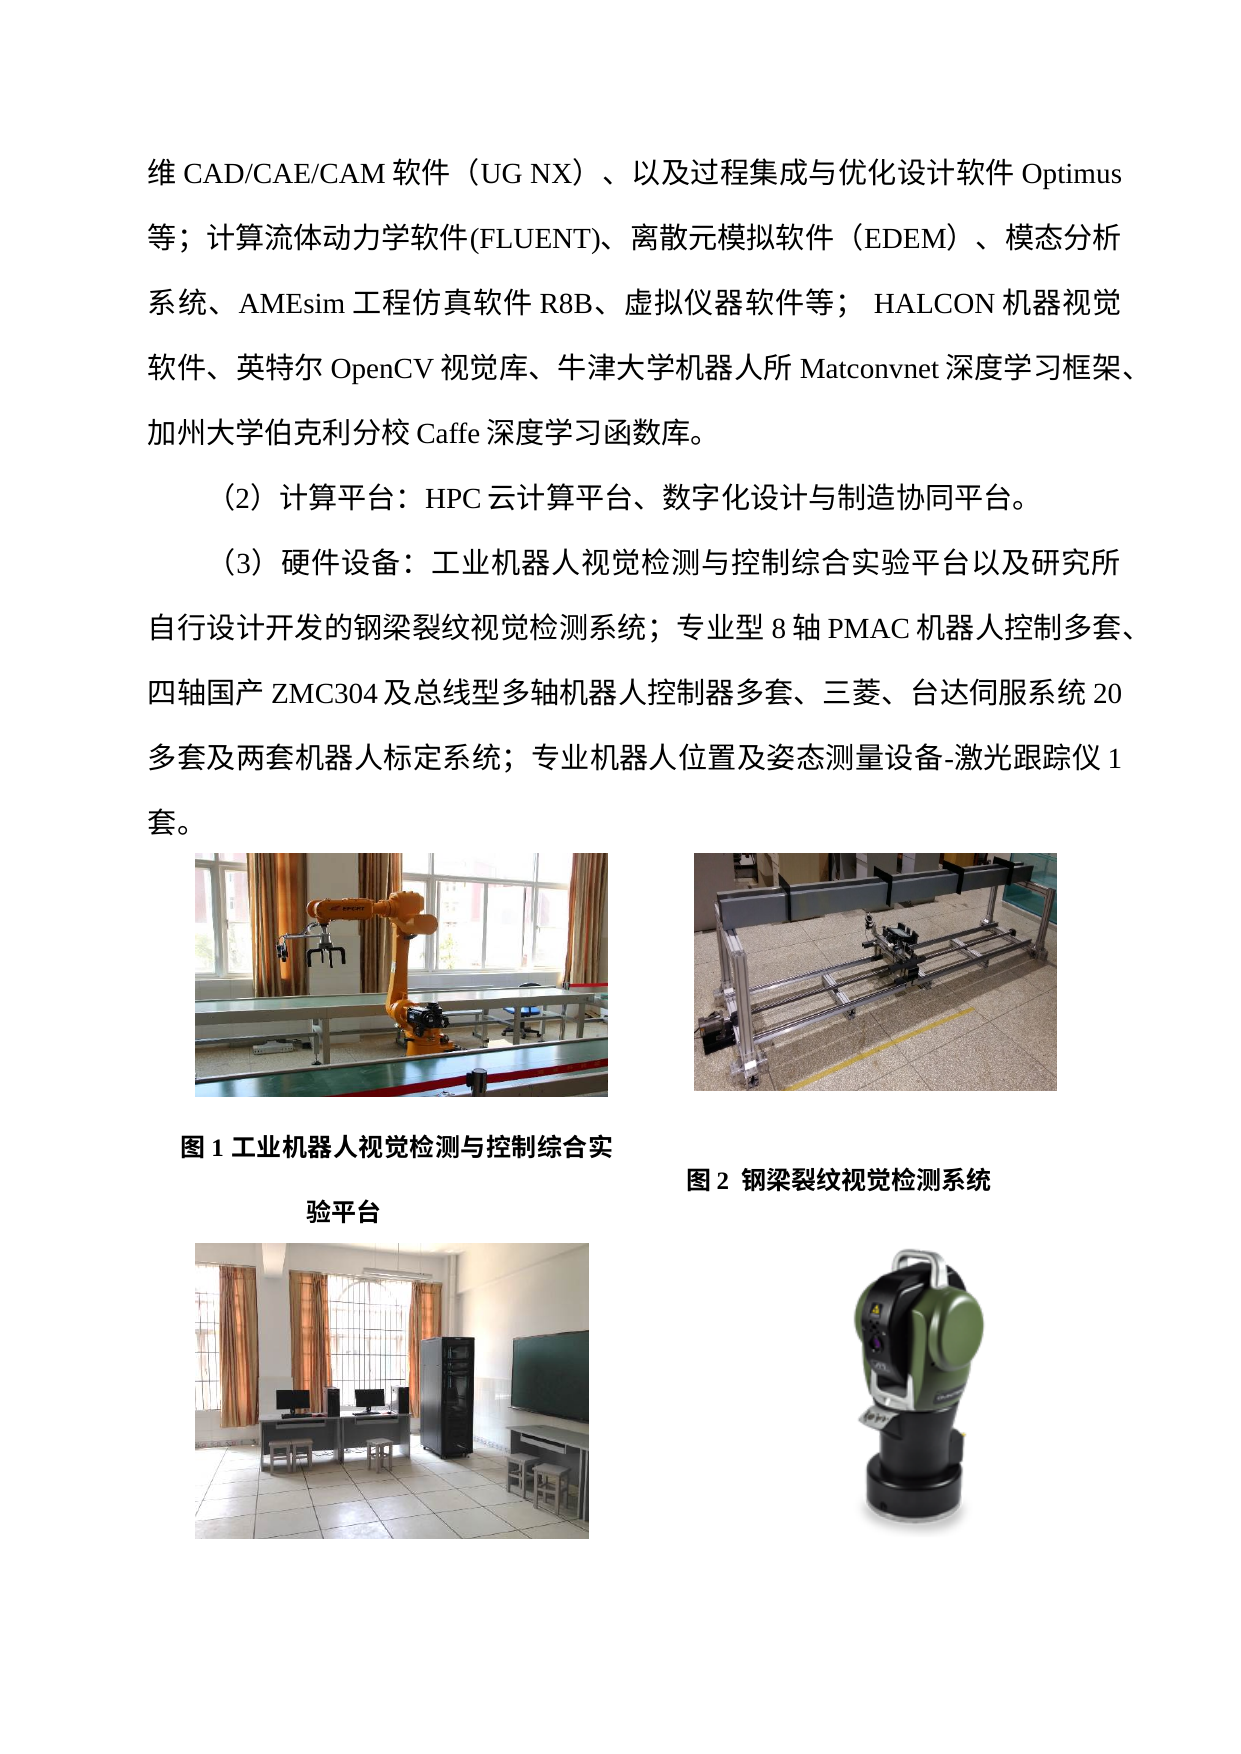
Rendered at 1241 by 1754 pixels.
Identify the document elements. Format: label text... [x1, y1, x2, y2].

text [148, 138, 1122, 463]
table_cell [688, 1243, 1095, 1568]
table_cell 图1 工业机器人视觉检测与控制综合实验平台 [125, 1113, 625, 1243]
text （3）硬件设备：工业机器人视觉检测与控制综合实验平台以及研究所自行设计开发的钢梁裂纹视觉检测系统；专业型8轴PMAC机器人控制多套、四轴国产ZMC304及总线型多轴机器人控制器多套、三菱、台达伺服系统20多套及两套机器人标定系统；专业机器人位置及姿态测量设备-激光跟踪仪1套。 [148, 528, 1122, 853]
text （2）计算平台：HPC云计算平台、数字化设计与制造协同平台。 [148, 463, 1122, 528]
table_header [625, 853, 1100, 1113]
table_cell 图2 钢梁裂纹视觉检测系统 [625, 1113, 1100, 1243]
picture [195, 1243, 589, 1539]
picture [694, 853, 1057, 1091]
picture [829, 1243, 1009, 1539]
table_cell [125, 1243, 687, 1568]
picture [195, 853, 608, 1097]
table_header [125, 853, 625, 1113]
